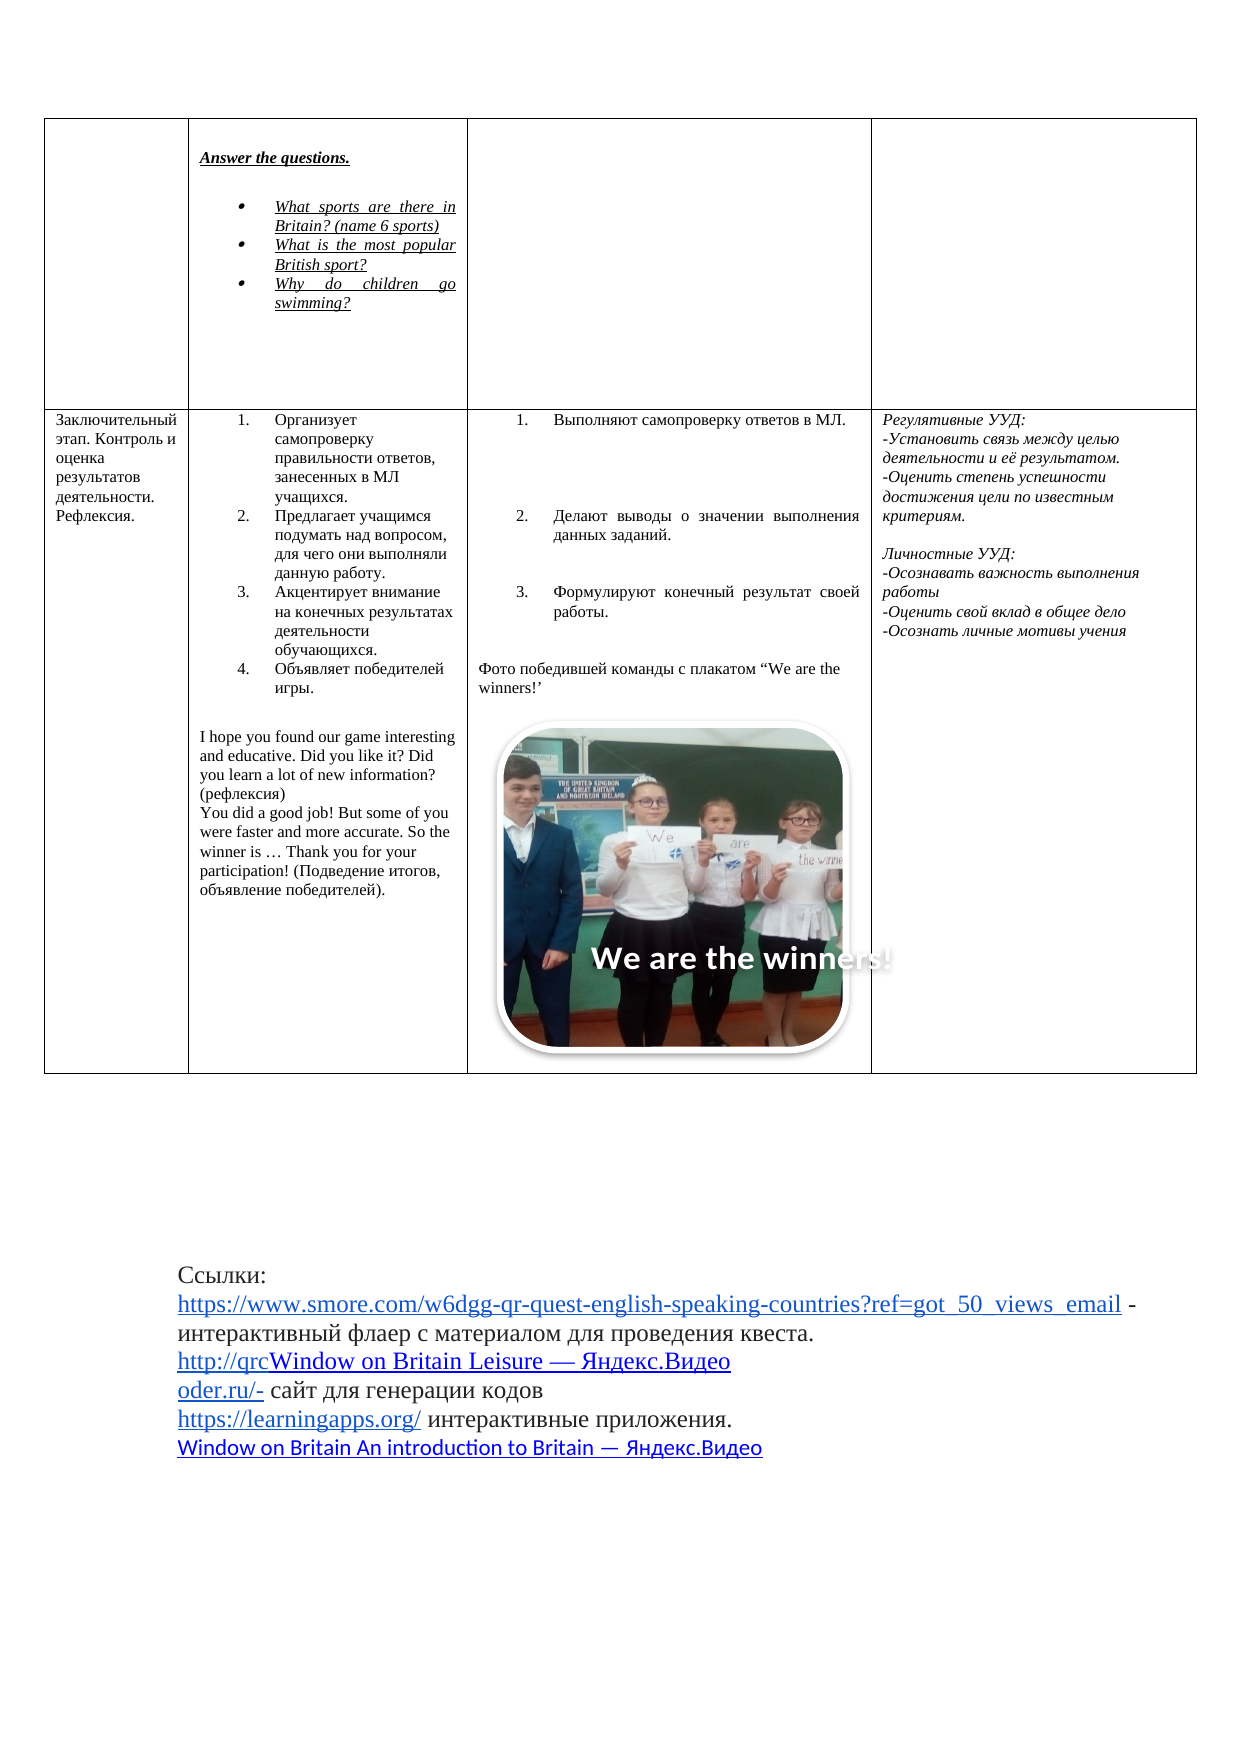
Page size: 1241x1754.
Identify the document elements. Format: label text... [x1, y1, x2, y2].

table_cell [872, 119, 1196, 409]
table_cell Регулятивные УУД: -Установить связь между целью деятельности и её результатом. -Оценить степень успешности достижения цели по известным критериям. Личностные УУД: -Осознавать важность выполнения работы -Оценить свой вклад в общее дело -Осознать личные мотивы учения [872, 410, 1196, 1073]
text oder.ru/- сайт для генерации кодов https://learningapps.org/ интерактивные приложения. [543, 1375, 1152, 1433]
picture [504, 728, 842, 1046]
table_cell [45, 119, 188, 409]
table_cell Заключительный этап. Контроль и оценка результатов деятельности. Рефлексия. [45, 410, 188, 1073]
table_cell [189, 119, 467, 409]
text Window on Britain An introduction to Britain — Яндекс.Видео [177, 1433, 1152, 1461]
table_cell Выполняют самопроверку ответов в МЛ. Делают выводы о значении выполнения данных заданий. Формулируют конечный результат своей работы. Фото победившей команды с плакатом “We are the winners!’ [468, 410, 871, 1073]
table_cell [468, 119, 871, 409]
text Ссылки: https://www.smore.com/w6dgg-qr-quest-english-speaking-countries?ref=got_50_views_email - интерактивный флаер с материалом для проведения квеста. http://qrcWindow on Britain Leisure — Яндекс.Видео [267, 1260, 1152, 1375]
table_cell Организует самопроверку правильности ответов, занесенных в МЛ учащихся. Предлагает учащимся подумать над вопросом, для чего они выполняли данную работу. Акцентирует внимание на конечных результатах деятельности обучающихся. Объявляет победителей игры. I hope you found our game interesting and educative. Did you like it? Did you learn a lot of new information? (рефлексия) You did a good job! But some of you were faster and more accurate. So the winner is … Thank you for your participation! (Подведение итогов, объявление победителей). [189, 410, 467, 1073]
